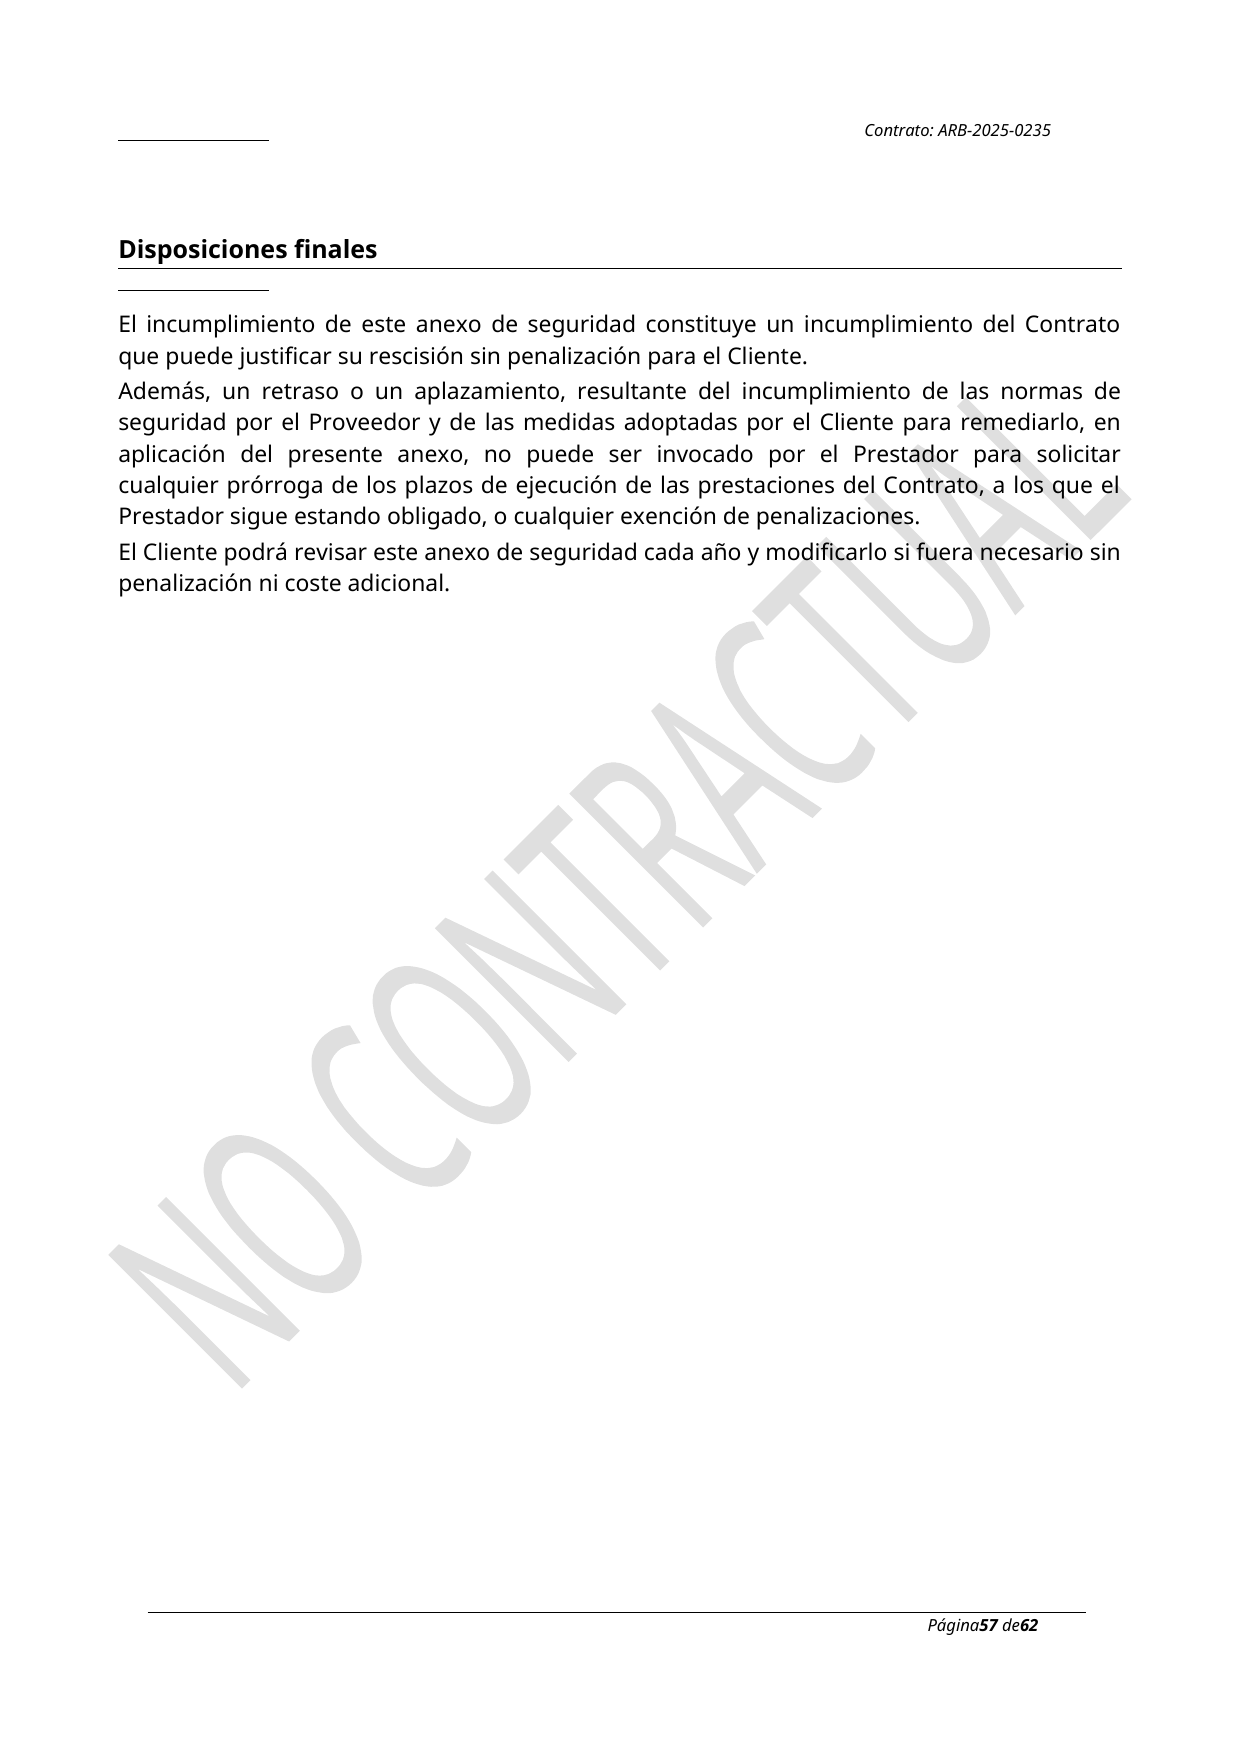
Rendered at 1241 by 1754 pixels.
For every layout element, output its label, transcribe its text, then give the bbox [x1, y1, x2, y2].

text Además, un retraso o un aplazamiento, resultante del incumplimiento de las normas de seguridad por el Proveedor y de las medidas adoptadas por el Cliente para remediarlo, en aplicación del presente anexo, no puede ser invocado por el Prestador para solicitar cualquier prórroga de los plazos de ejecución de las prestaciones del Contrato, a los que el Prestador sigue estando obligado, o cualquier exención de penalizaciones. [118, 375, 1122, 531]
text El Cliente podrá revisar este anexo de seguridad cada año y modificarlo si fuera necesario sin penalización ni coste adicional. [118, 535, 1122, 598]
text Disposiciones finales [118, 232, 1122, 268]
text El incumplimiento de este anexo de seguridad constituye un incumplimiento del Contrato que puede justificar su rescisión sin penalización para el Cliente. [118, 308, 1122, 371]
